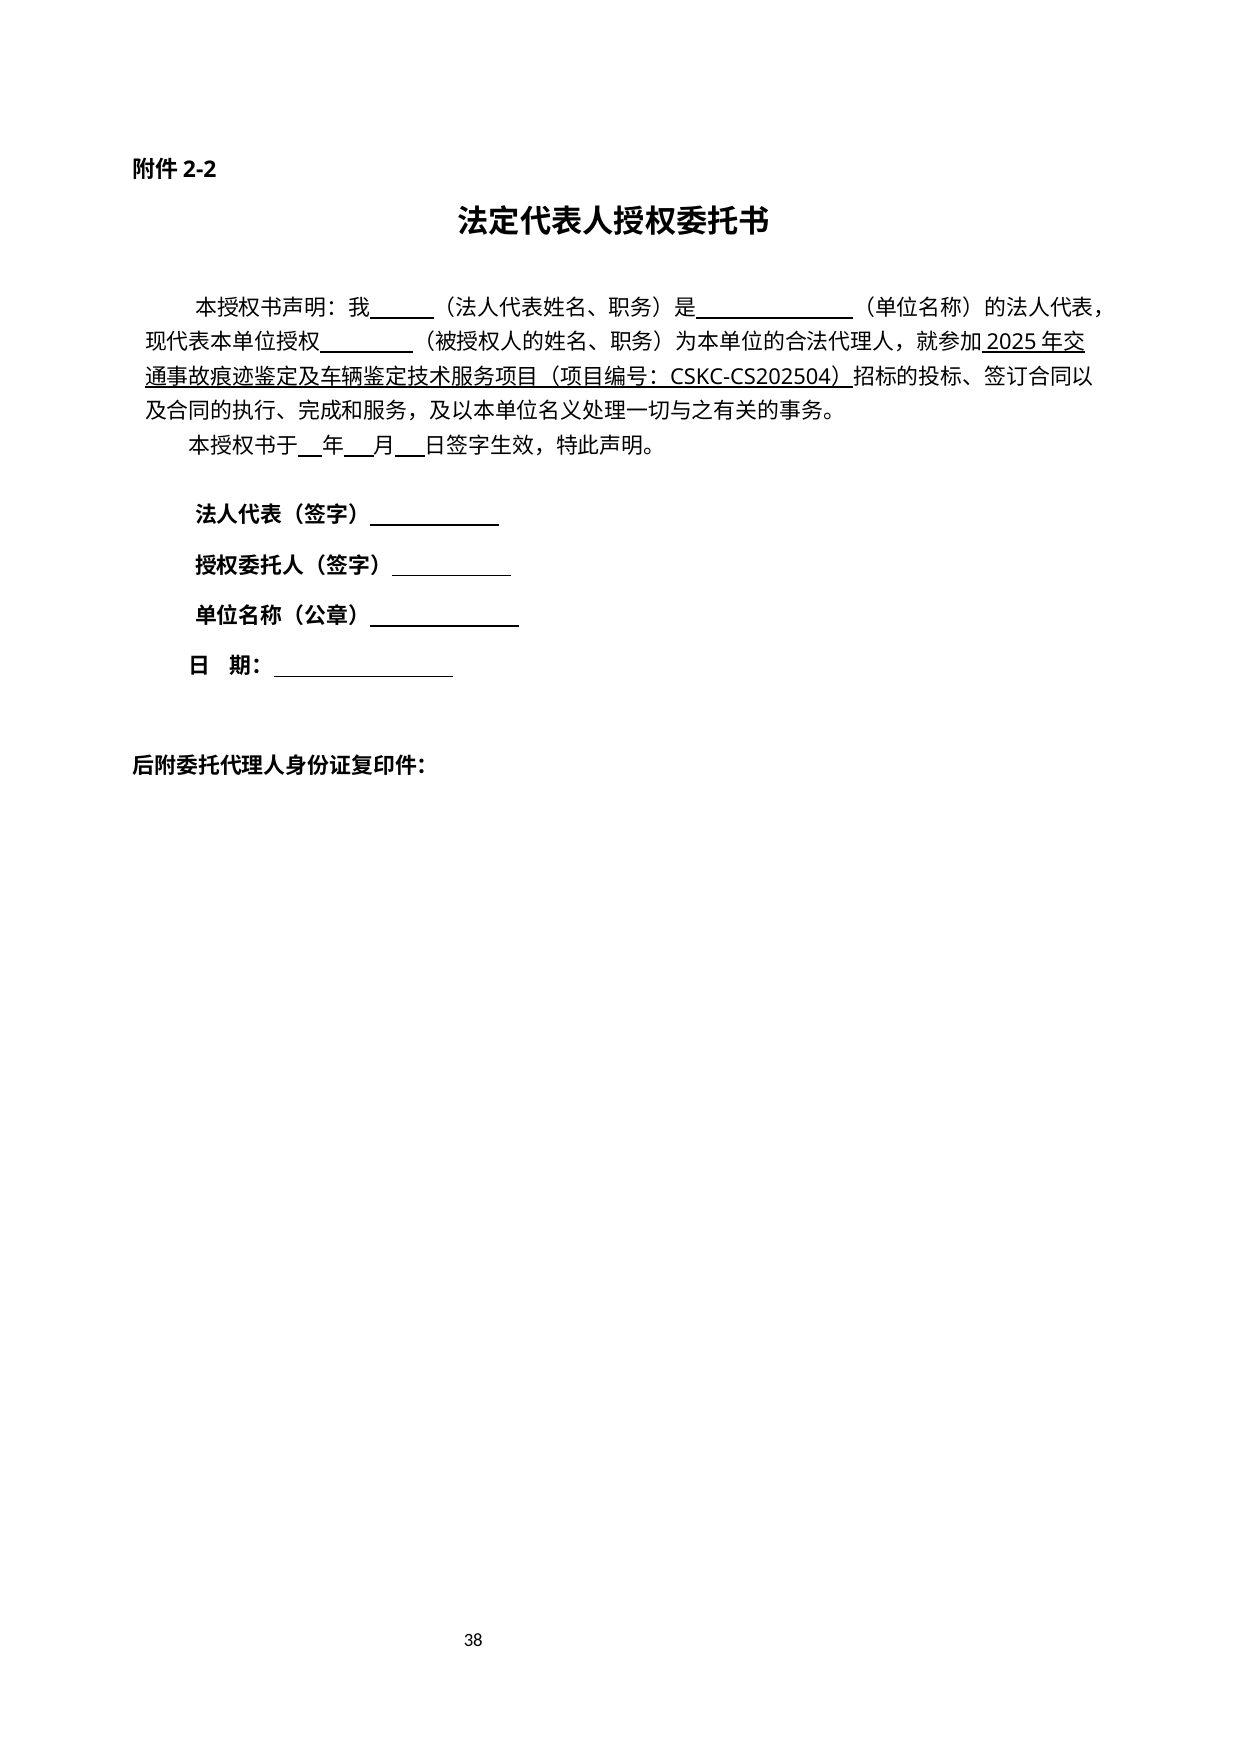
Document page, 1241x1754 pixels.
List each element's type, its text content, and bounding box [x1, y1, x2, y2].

text 日 期： [132, 647, 1095, 682]
text 本授权书声明：我 （法人代表姓名、职务）是 （单位名称）的法人代表，现代表本单位授权 （被授权人的姓名、职务）为本单位的合法代理人，就参加 2025年交通事故痕迹鉴定及车辆鉴定技术服务项目（项目编号：CSKC-CS202504）招标的投标、签订合同以及合同的执行、完成和服务，及以本单位名义处理一切与之有关的事务。 [145, 288, 1095, 427]
text 后附委托代理人身份证复印件： [132, 746, 1095, 781]
text 授权委托人（签字） [132, 546, 1095, 581]
text 本授权书于 年 月 日签字生效，特此声明。 [132, 427, 1095, 461]
text 附件2-2 [132, 150, 1095, 184]
text 法定代表人授权委托书 [132, 184, 1095, 254]
text 法人代表（签字） [132, 496, 1095, 530]
text 单位名称（公章） [132, 597, 1095, 631]
